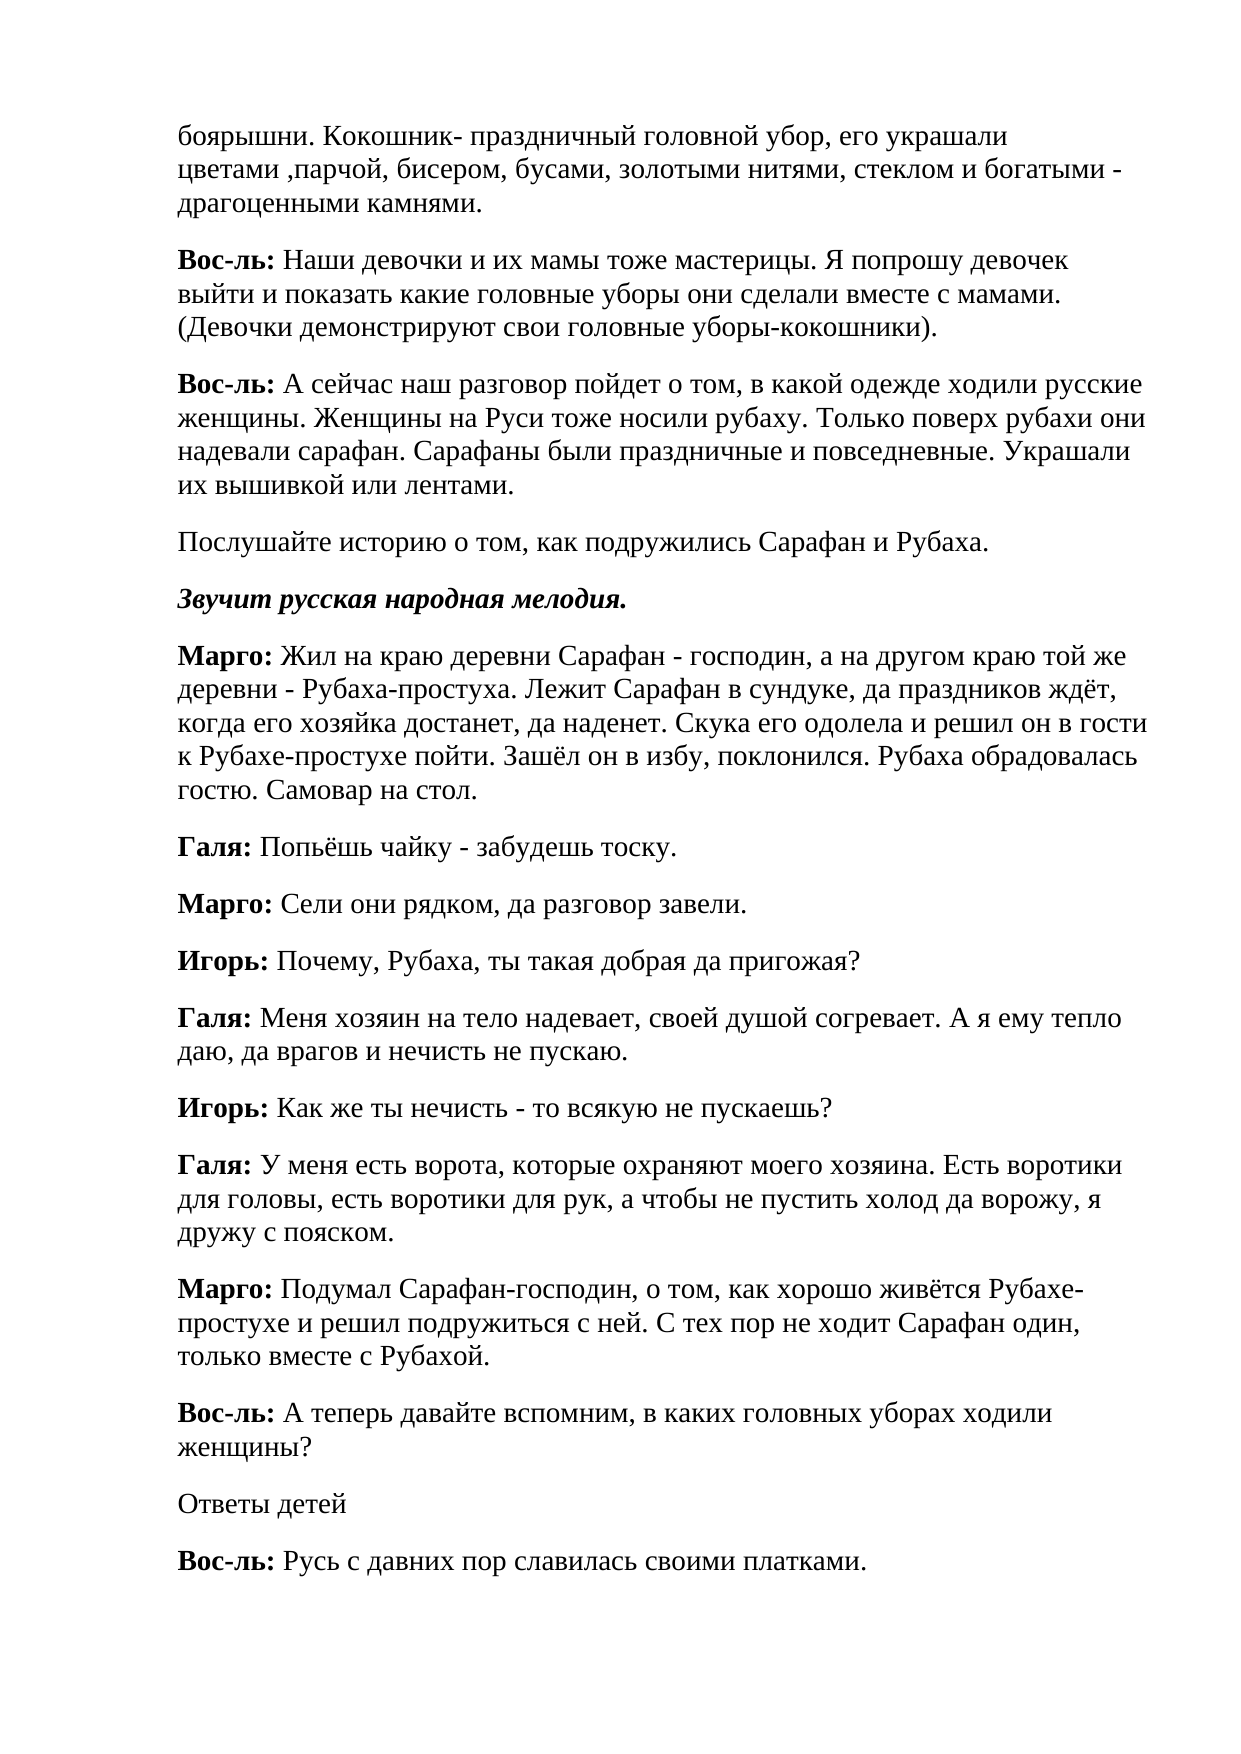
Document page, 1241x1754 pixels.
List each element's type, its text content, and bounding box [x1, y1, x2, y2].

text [177, 118, 1152, 219]
text Ответы детей [177, 1486, 1152, 1519]
text Марго: Подумал Сарафан-господин, о том, как хорошо живётся Рубахе-простухе и решил подружиться с ней. С тех пор не ходит Сарафан один, только вместе с Рубахой. [177, 1271, 1152, 1372]
text Послушайте историю о том, как подружились Сарафан и Рубаха. [177, 524, 1152, 557]
text Марго: Жил на краю деревни Сарафан - господин, а на другом краю той же деревни - Рубаха-простуха. Лежит Сарафан в сундуке, да праздников ждёт, когда его хозяйка достанет, да наденет. Скука его одолела и решил он в гости к Рубахе-простухе пойти. Зашёл он в избу, поклонился. Рубаха обрадовалась гостю. Самовар на стол. [177, 638, 1152, 806]
text Галя: У меня есть ворота, которые охраняют моего хозяина. Есть воротики для головы, есть воротики для рук, а чтобы не пустить холод да ворожу, я дружу с пояском. [177, 1147, 1152, 1248]
text Вос-ль: Русь с давних пор славилась своими платками. [177, 1543, 1152, 1577]
text Вос-ль: А теперь давайте вспомним, в каких головных уборах ходили женщины? [177, 1396, 1152, 1463]
text Игорь: Почему, Рубаха, ты такая добрая да пригожая? [177, 943, 1152, 976]
text Галя: Меня хозяин на тело надевает, своей душой согревает. А я ему тепло даю, да врагов и нечисть не пускаю. [177, 1000, 1152, 1067]
text Марго: Сели они рядком, да разговор завели. [177, 886, 1152, 919]
text Звучит русская народная мелодия. [177, 581, 1152, 614]
text Вос-ль: Наши девочки и их мамы тоже мастерицы. Я попрошу девочек выйти и показать какие головные уборы они сделали вместе с мамами. (Девочки демонстрируют свои головные уборы-кокошники). [177, 242, 1152, 343]
text Игорь: Как же ты нечисть - то всякую не пускаешь? [177, 1090, 1152, 1124]
text Вос-ль: А сейчас наш разговор пойдет о том, в какой одежде ходили русские женщины. Женщины на Руси тоже носили рубаху. Только поверх рубахи они надевали сарафан. Сарафаны были праздничные и повседневные. Украшали их вышивкой или лентами. [177, 366, 1152, 500]
text Галя: Попьёшь чайку - забудешь тоску. [177, 829, 1152, 862]
